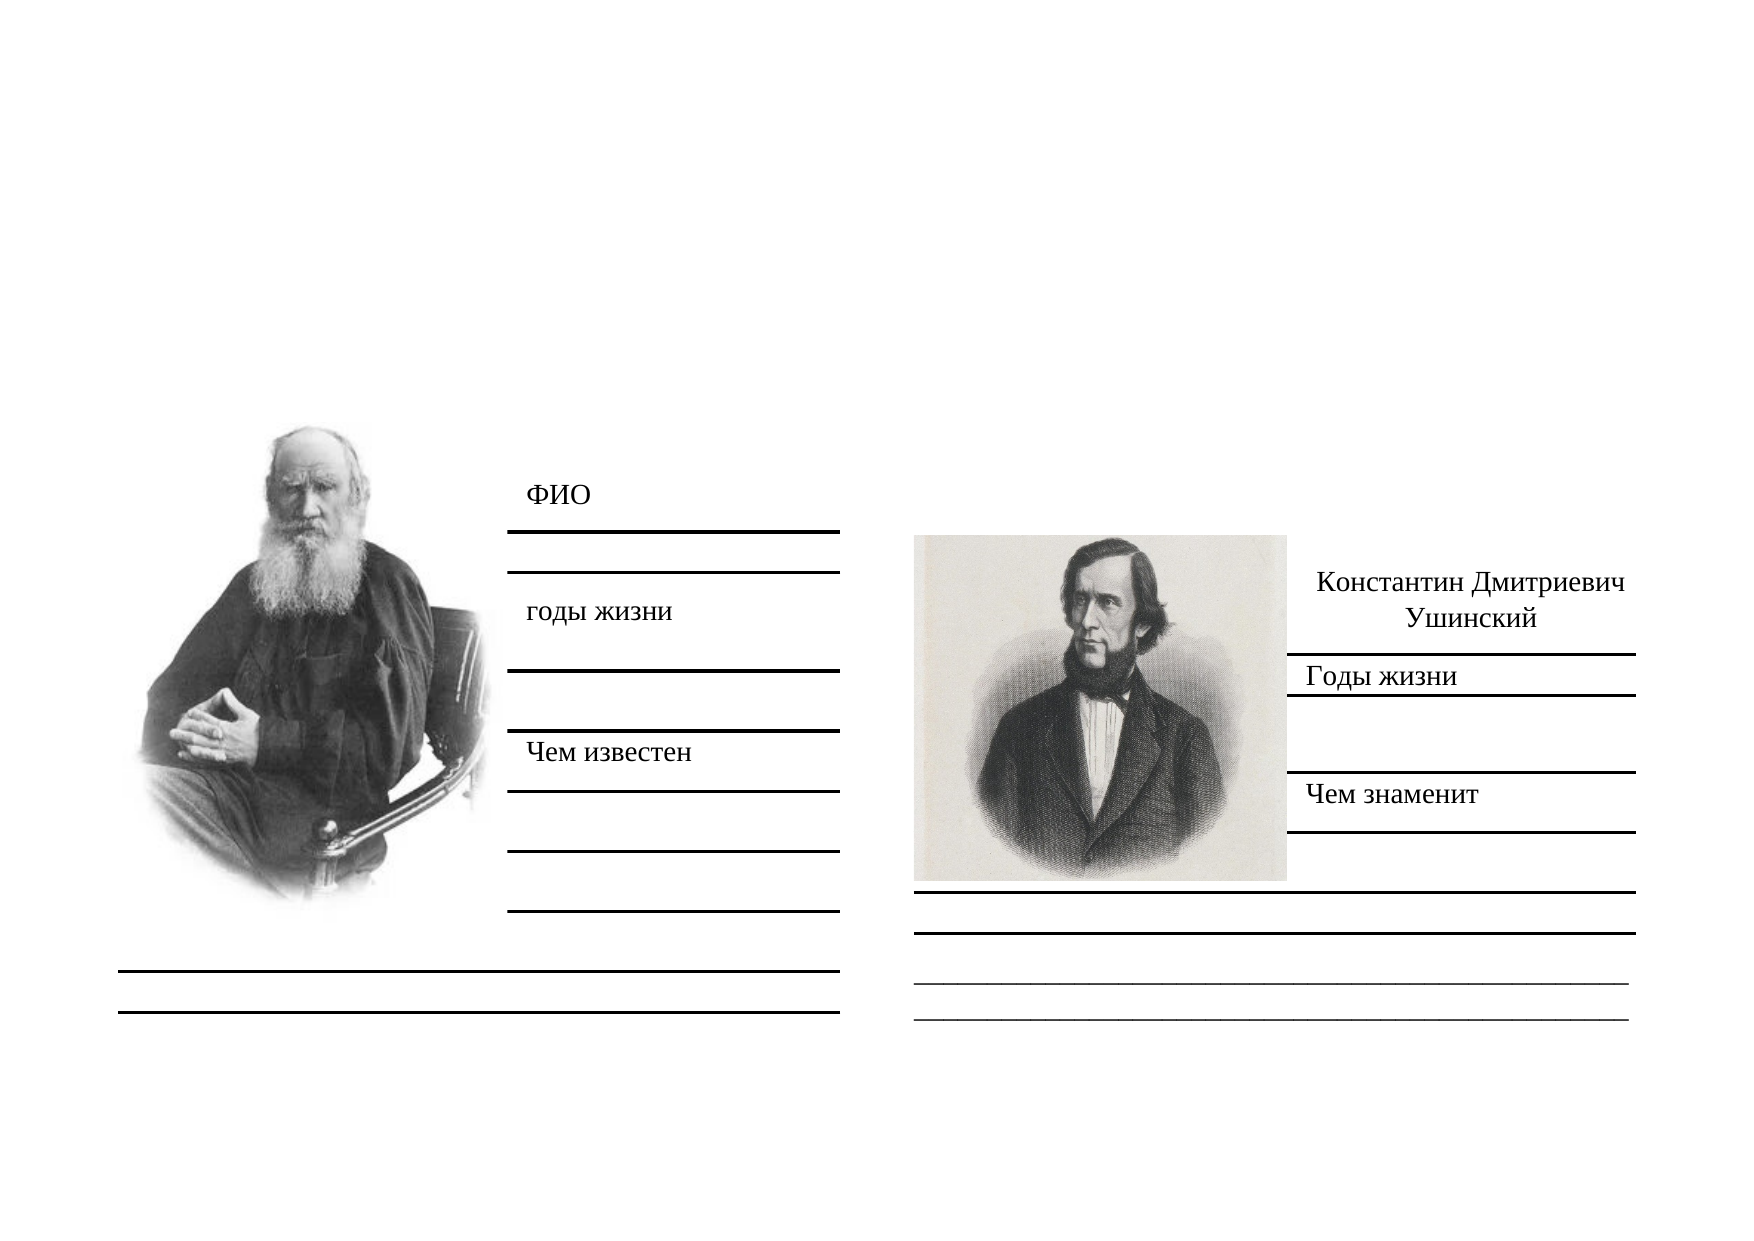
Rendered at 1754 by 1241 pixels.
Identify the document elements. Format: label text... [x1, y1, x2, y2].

text ФИО [508, 477, 840, 511]
text Константин Дмитриевич Ушинский [1287, 564, 1636, 633]
text Чем известен [508, 733, 840, 770]
text __________________________________________________________________________________________________ [914, 954, 1636, 1024]
picture [112, 422, 508, 923]
text Чем знаменит [1287, 774, 1636, 812]
picture [913, 535, 1287, 881]
text Годы жизни [1287, 656, 1636, 694]
text годы жизни [508, 593, 840, 648]
